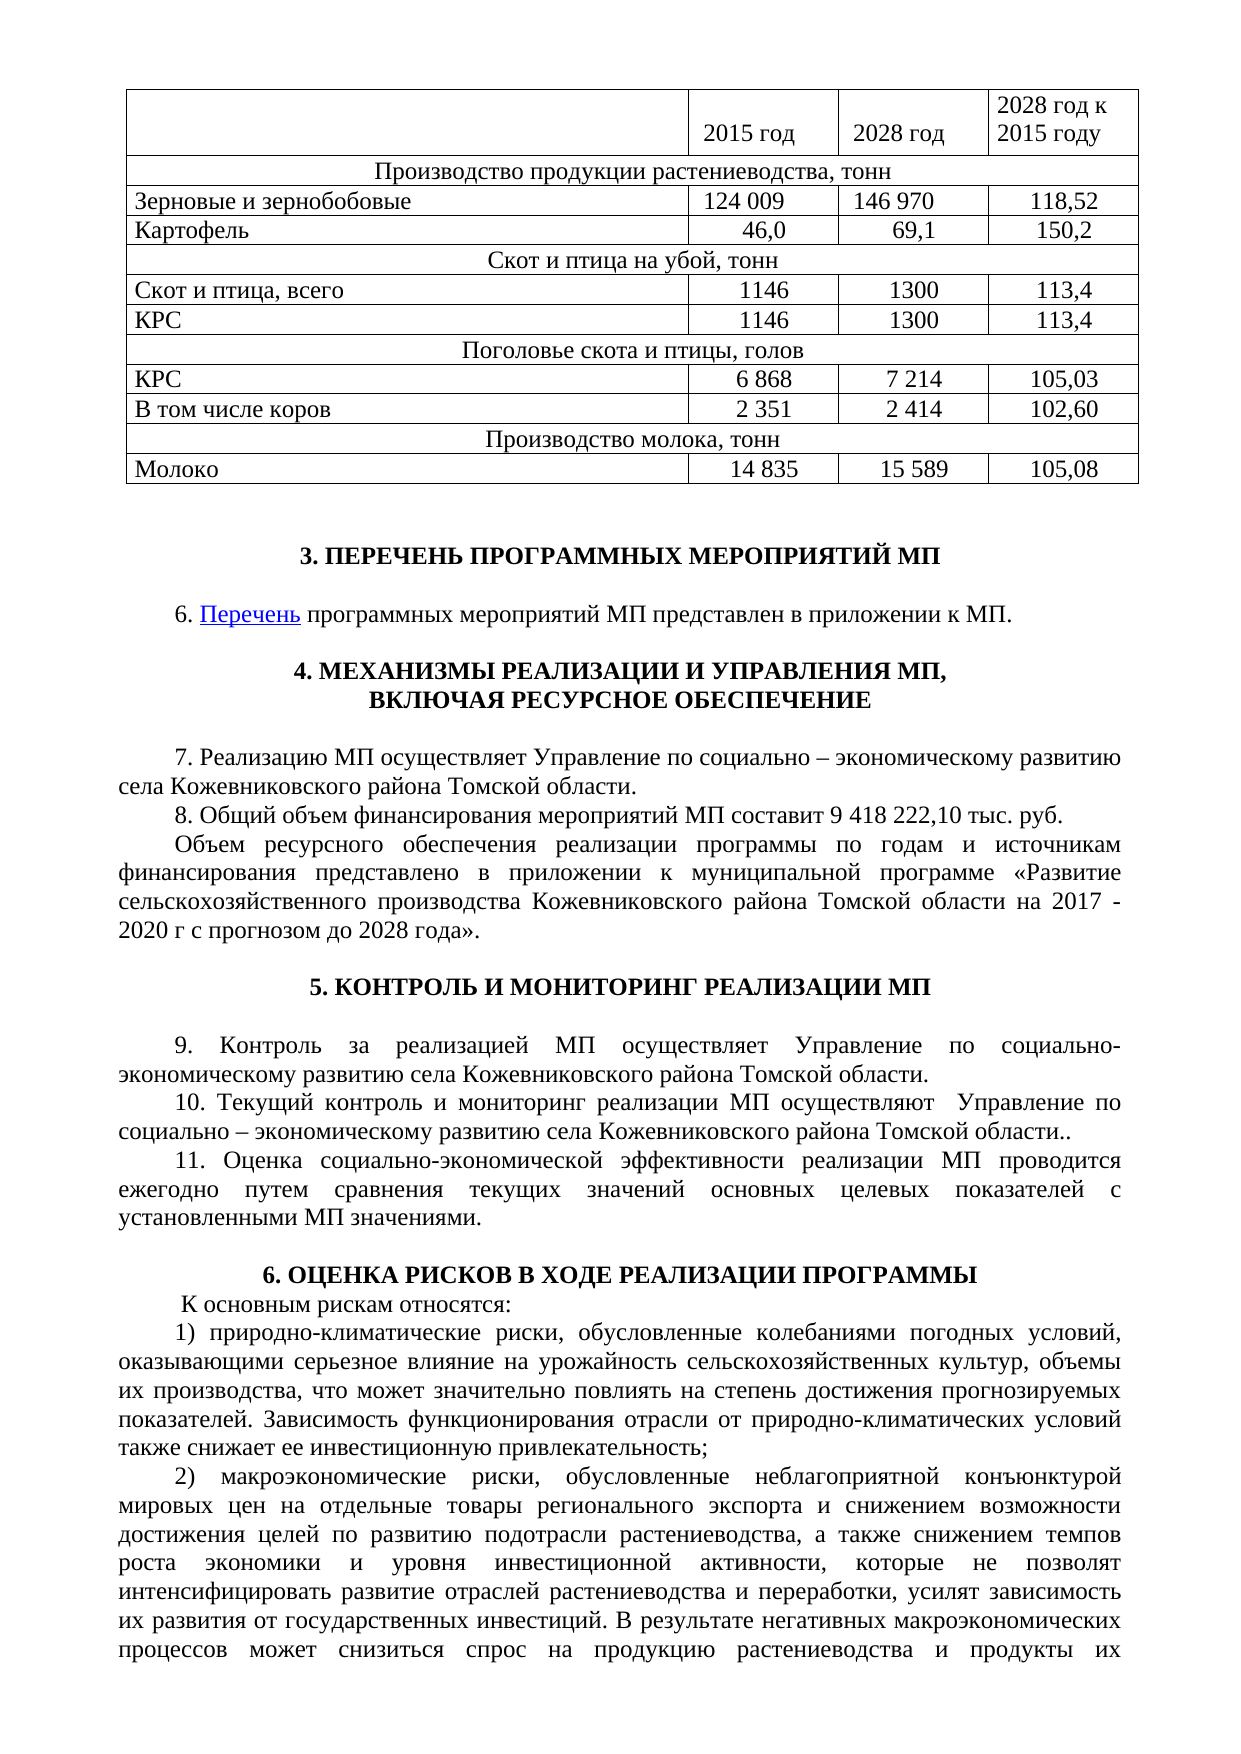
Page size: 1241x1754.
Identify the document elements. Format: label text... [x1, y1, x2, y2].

table_cell 105,03 [989, 365, 1138, 393]
table_header 2015 год [689, 90, 838, 155]
text 10. Текущий контроль и мониторинг реализации МП осуществляют Управление по социально – экономическому развитию села Кожевниковского района Томской области.. [118, 1087, 1122, 1145]
table_header [127, 90, 688, 155]
text ВКЛЮЧАЯ РЕСУРСНОЕ ОБЕСПЕЧЕНИЕ [118, 685, 1122, 714]
text 6. Перечень программных мероприятий МП представлен в приложении к МП. [118, 599, 1122, 627]
table_cell 113,4 [989, 275, 1138, 304]
table_cell 46,0 [689, 216, 838, 244]
text 8. Общий объем финансирования мероприятий МП составит 9 418 222,10 тыс. руб. [118, 800, 1122, 829]
table_cell Молоко [127, 454, 688, 483]
table_cell КРС [127, 305, 688, 334]
text 4. МЕХАНИЗМЫ РЕАЛИЗАЦИИ И УПРАВЛЕНИЯ МП, [118, 656, 1122, 685]
table_cell 118,52 [989, 186, 1138, 214]
table_cell 113,4 [989, 305, 1138, 334]
table_cell 105,08 [989, 454, 1138, 483]
table_cell 6 868 [689, 365, 838, 393]
table_header 2028 год [839, 90, 988, 155]
table_cell Скот и птица, всего [127, 275, 688, 304]
table_cell 124 009 [689, 186, 838, 214]
table_cell В том числе коров [127, 394, 688, 423]
table_cell 69,1 [839, 216, 988, 244]
table_cell 1300 [839, 275, 988, 304]
text 1) природно-климатические риски, обусловленные колебаниями погодных условий, оказывающими серьезное влияние на урожайность сельскохозяйственных культур, объемы их производства, что может значительно повлиять на степень достижения прогнозируемых показателей. Зависимость функционирования отрасли от природно-климатических условий также снижает ее инвестиционную привлекательность; [118, 1317, 1122, 1461]
table_cell 102,60 [989, 394, 1138, 423]
table_cell 1146 [689, 305, 838, 334]
table_cell Поголовье скота и птицы, голов [127, 335, 1138, 363]
table_cell 150,2 [989, 216, 1138, 244]
table_cell КРС [127, 365, 688, 393]
text 3. ПЕРЕЧЕНЬ ПРОГРАММНЫХ МЕРОПРИЯТИЙ МП [118, 541, 1122, 570]
table_cell Картофель [127, 216, 688, 244]
table_cell 7 214 [839, 365, 988, 393]
text К основным рискам относятся: [118, 1289, 1122, 1317]
table_cell 14 835 [689, 454, 838, 483]
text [118, 1461, 1122, 1662]
table_cell Скот и птица на убой, тонн [127, 245, 1138, 274]
table_cell 146 970 [839, 186, 988, 214]
text 7. Реализацию МП осуществляет Управление по социально – экономическому развитию села Кожевниковского района Томской области. [118, 742, 1122, 800]
table_cell 1146 [689, 275, 838, 304]
text 5. КОНТРОЛЬ И МОНИТОРИНГ РЕАЛИЗАЦИИ МП [118, 972, 1122, 1001]
table_cell 2 414 [839, 394, 988, 423]
table_cell 2 351 [689, 394, 838, 423]
text 6. ОЦЕНКА РИСКОВ В ХОДЕ РЕАЛИЗАЦИИ ПРОГРАММЫ [118, 1260, 1122, 1289]
table_cell 1300 [839, 305, 988, 334]
text Объем ресурсного обеспечения реализации программы по годам и источникам финансирования представлено в приложении к муниципальной программе «Развитие сельскохозяйственного производства Кожевниковского района Томской области на 2017 -2020 г с прогнозом до 2028 года». [118, 829, 1122, 944]
table_cell Производство продукции растениеводства, тонн [127, 156, 1138, 185]
text 11. Оценка социально-экономической эффективности реализации МП проводится ежегодно путем сравнения текущих значений основных целевых показателей с установленными МП значениями. [118, 1145, 1122, 1231]
table_cell Зерновые и зернобобовые [127, 186, 688, 214]
table_cell 15 589 [839, 454, 988, 483]
table_header 2028 год к 2015 году [989, 90, 1138, 155]
table_cell Производство молока, тонн [127, 424, 1138, 453]
text 9. Контроль за реализацией МП осуществляет Управление по социально-экономическому развитию села Кожевниковского района Томской области. [118, 1030, 1122, 1087]
